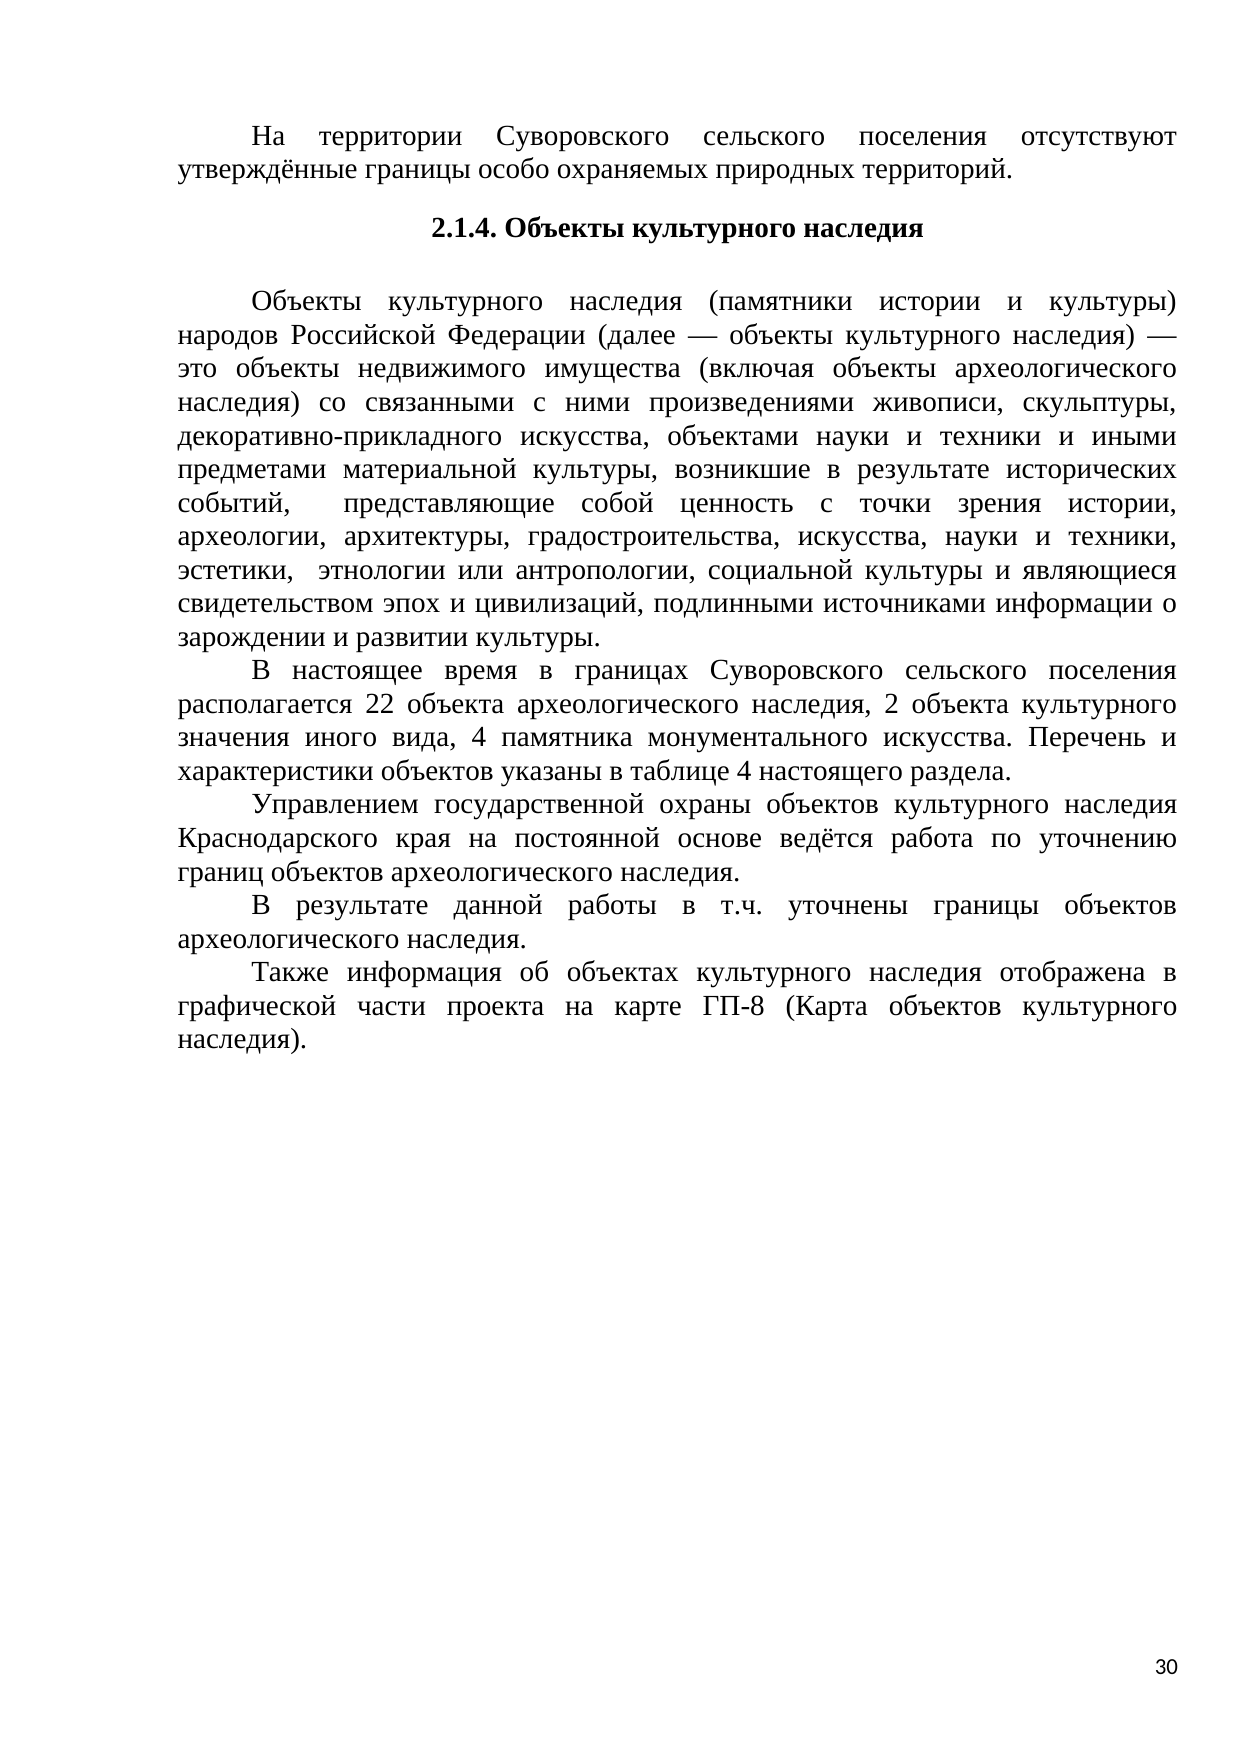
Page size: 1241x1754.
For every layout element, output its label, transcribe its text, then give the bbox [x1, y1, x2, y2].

text На территории Суворовского сельского поселения отсутствуют утверждённые границы особо охраняемых природных территорий. [177, 118, 1178, 185]
text Объекты культурного наследия (памятники истории и культуры) народов Российской Федерации (далее — объекты культурного наследия) — это объекты недвижимого имущества (включая объекты археологического наследия) со связанными с ними произведениями живописи, скульптуры, декоративно-прикладного искусства, объектами науки и техники и иными предметами материальной культуры, возникшие в результате исторических событий, представляющие собой ценность с точки зрения истории, археологии, архитектуры, градостроительства, искусства, науки и техники, эстетики, этнологии или антропологии, социальной культуры и являющиеся свидетельством эпох и цивилизаций, подлинными источниками информации о зарождении и развитии культуры. [177, 283, 1178, 652]
text Также информация об объектах культурного наследия отображена в графической части проекта на карте ГП-8 (Карта объектов культурного наследия). [177, 954, 1178, 1055]
text В настоящее время в границах Суворовского сельского поселения располагается 22 объекта археологического наследия, 2 объекта культурного значения иного вида, 4 памятника монументального искусства. Перечень и характеристики объектов указаны в таблице 4 настоящего раздела. [177, 652, 1178, 787]
text В результате данной работы в т.ч. уточнены границы объектов археологического наследия. [177, 887, 1178, 954]
text Управлением государственной охраны объектов культурного наследия Краснодарского края на постоянной основе ведётся работа по уточнению границ объектов археологического наследия. [177, 787, 1178, 887]
subtitle 2.1.4. Объекты культурного наследия [177, 210, 1178, 244]
